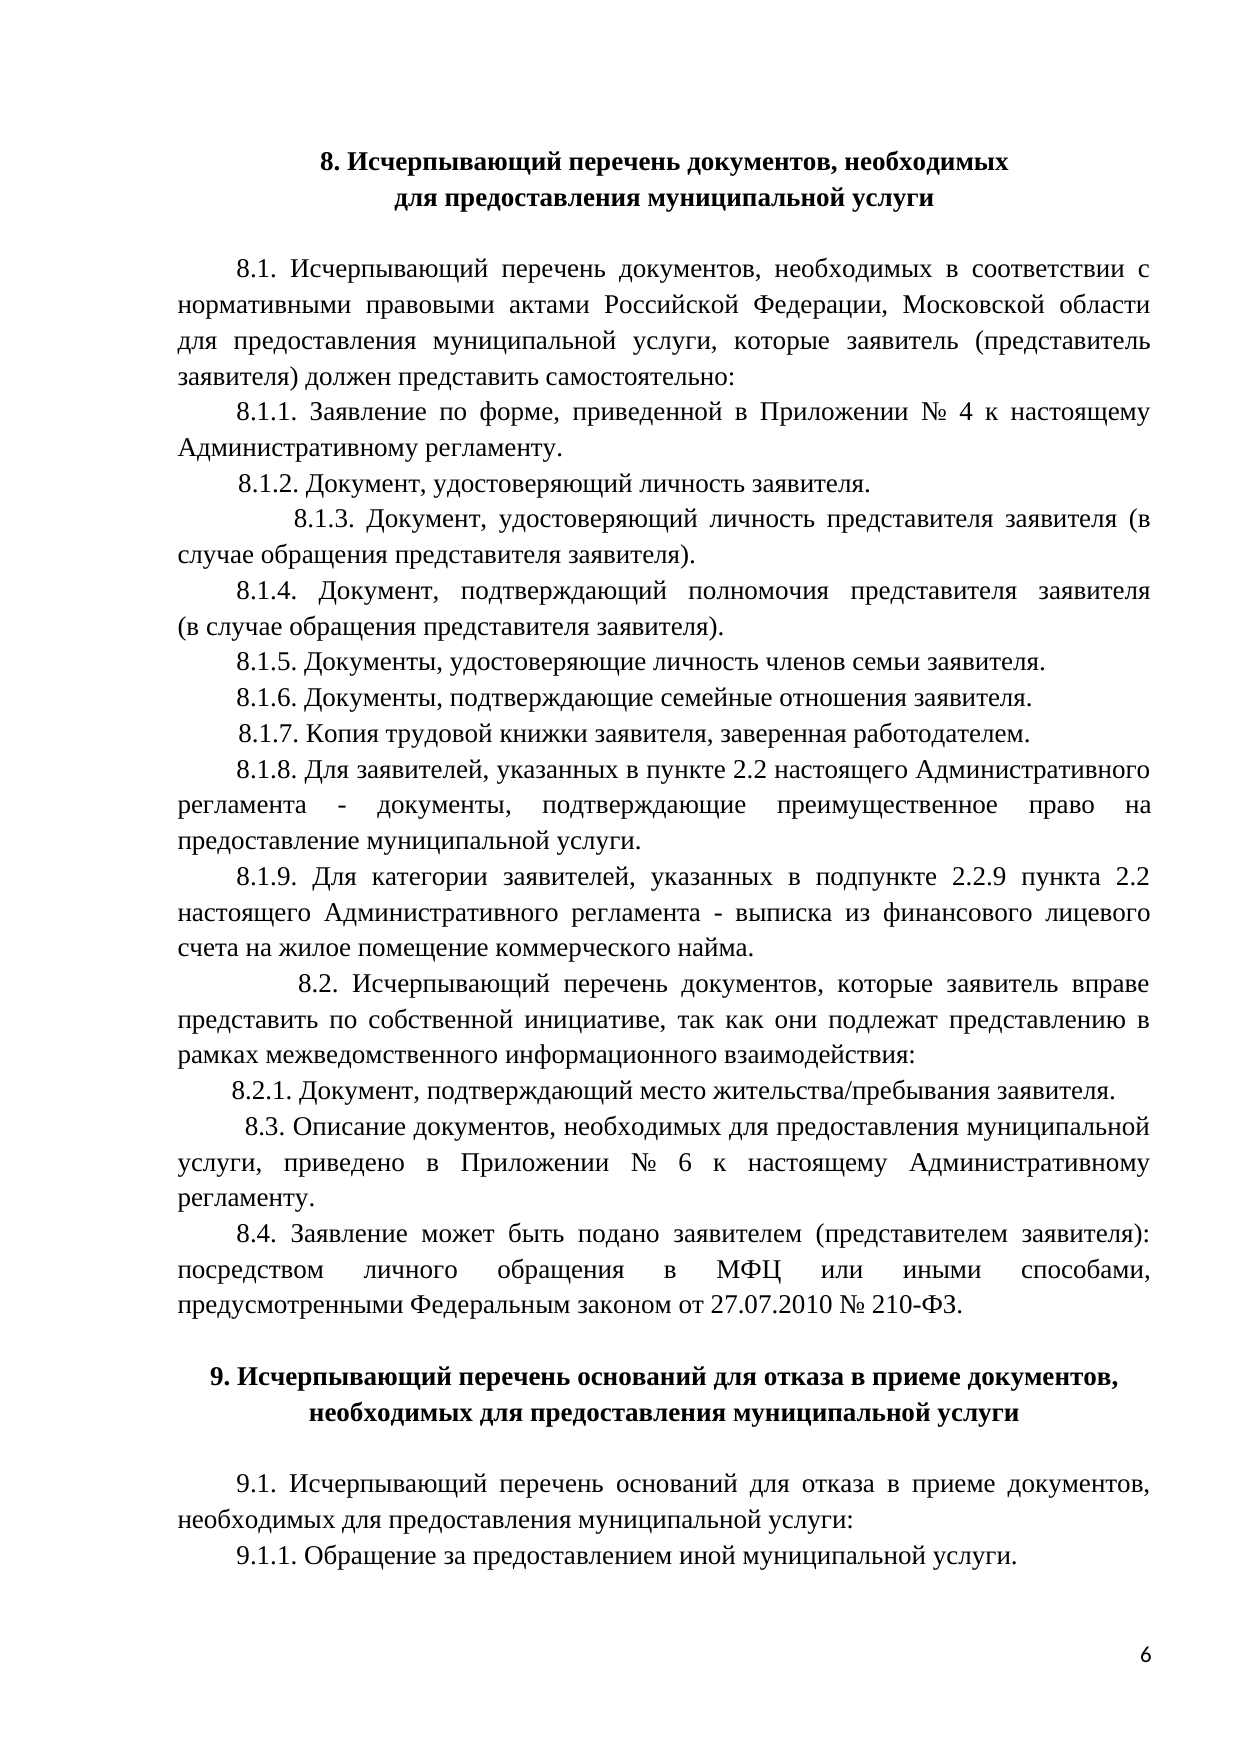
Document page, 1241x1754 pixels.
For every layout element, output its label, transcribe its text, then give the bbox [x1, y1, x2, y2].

text 8.1.2. Документ, удостоверяющий личность заявителя. [177, 467, 1152, 498]
text 9.1.1. Обращение за предоставлением иной муниципальной услуги. [177, 1539, 1152, 1570]
text 8.1.5. Документы, удостоверяющие личность членов семьи заявителя. [177, 646, 1152, 677]
text 8.1.9. Для категории заявителей, указанных в подпункте 2.2.9 пункта 2.2 настоящего Административного регламента - выписка из финансового лицевого счета на жилое помещение коммерческого найма. [177, 860, 1152, 962]
text 9.1. Исчерпывающий перечень оснований для отказа в приеме документов, необходимых для предоставления муниципальной услуги: [177, 1467, 1152, 1534]
text 8.1.6. Документы, подтверждающие семейные отношения заявителя. [177, 681, 1152, 712]
text 9. Исчерпывающий перечень оснований для отказа в приеме документов, необходимых для предоставления муниципальной услуги [177, 1360, 1152, 1427]
text 8.1.7. Копия трудовой книжки заявителя, заверенная работодателем. [177, 717, 1152, 748]
text 8.1.4. Документ, подтверждающий полномочия представителя заявителя (в случае обращения представителя заявителя). [177, 574, 1152, 641]
text 8.1.1. Заявление по форме, приведенной в Приложении № 4 к настоящему Административному регламенту. [177, 395, 1152, 462]
text 8.4. Заявление может быть подано заявителем (представителем заявителя): посредством личного обращения в МФЦ или иными способами, предусмотренными Федеральным законом от 27.07.2010 № 210-ФЗ. [177, 1217, 1152, 1320]
text 8. Исчерпывающий перечень документов, необходимых для предоставления муниципальной услуги [177, 145, 1152, 212]
text 8.3. Описание документов, необходимых для предоставления муниципальной услуги, приведено в Приложении № 6 к настоящему Административному регламенту. [177, 1110, 1152, 1213]
text 8.2.1. Документ, подтверждающий место жительства/пребывания заявителя. [177, 1074, 1152, 1105]
text 8.1. Исчерпывающий перечень документов, необходимых в соответствии с нормативными правовыми актами Российской Федерации, Московской области для предоставления муниципальной услуги, которые заявитель (представитель заявителя) должен представить самостоятельно: [177, 252, 1152, 391]
text 8.2. Исчерпывающий перечень документов, которые заявитель вправе представить по собственной инициативе, так как они подлежат представлению в рамках межведомственного информационного взаимодействия: [177, 967, 1152, 1070]
text 8.1.8. Для заявителей, указанных в пункте 2.2 настоящего Административного регламента - документы, подтверждающие преимущественное право на предоставление муниципальной услуги. [177, 753, 1152, 855]
text 8.1.3. Документ, удостоверяющий личность представителя заявителя (в случае обращения представителя заявителя). [177, 503, 1152, 569]
